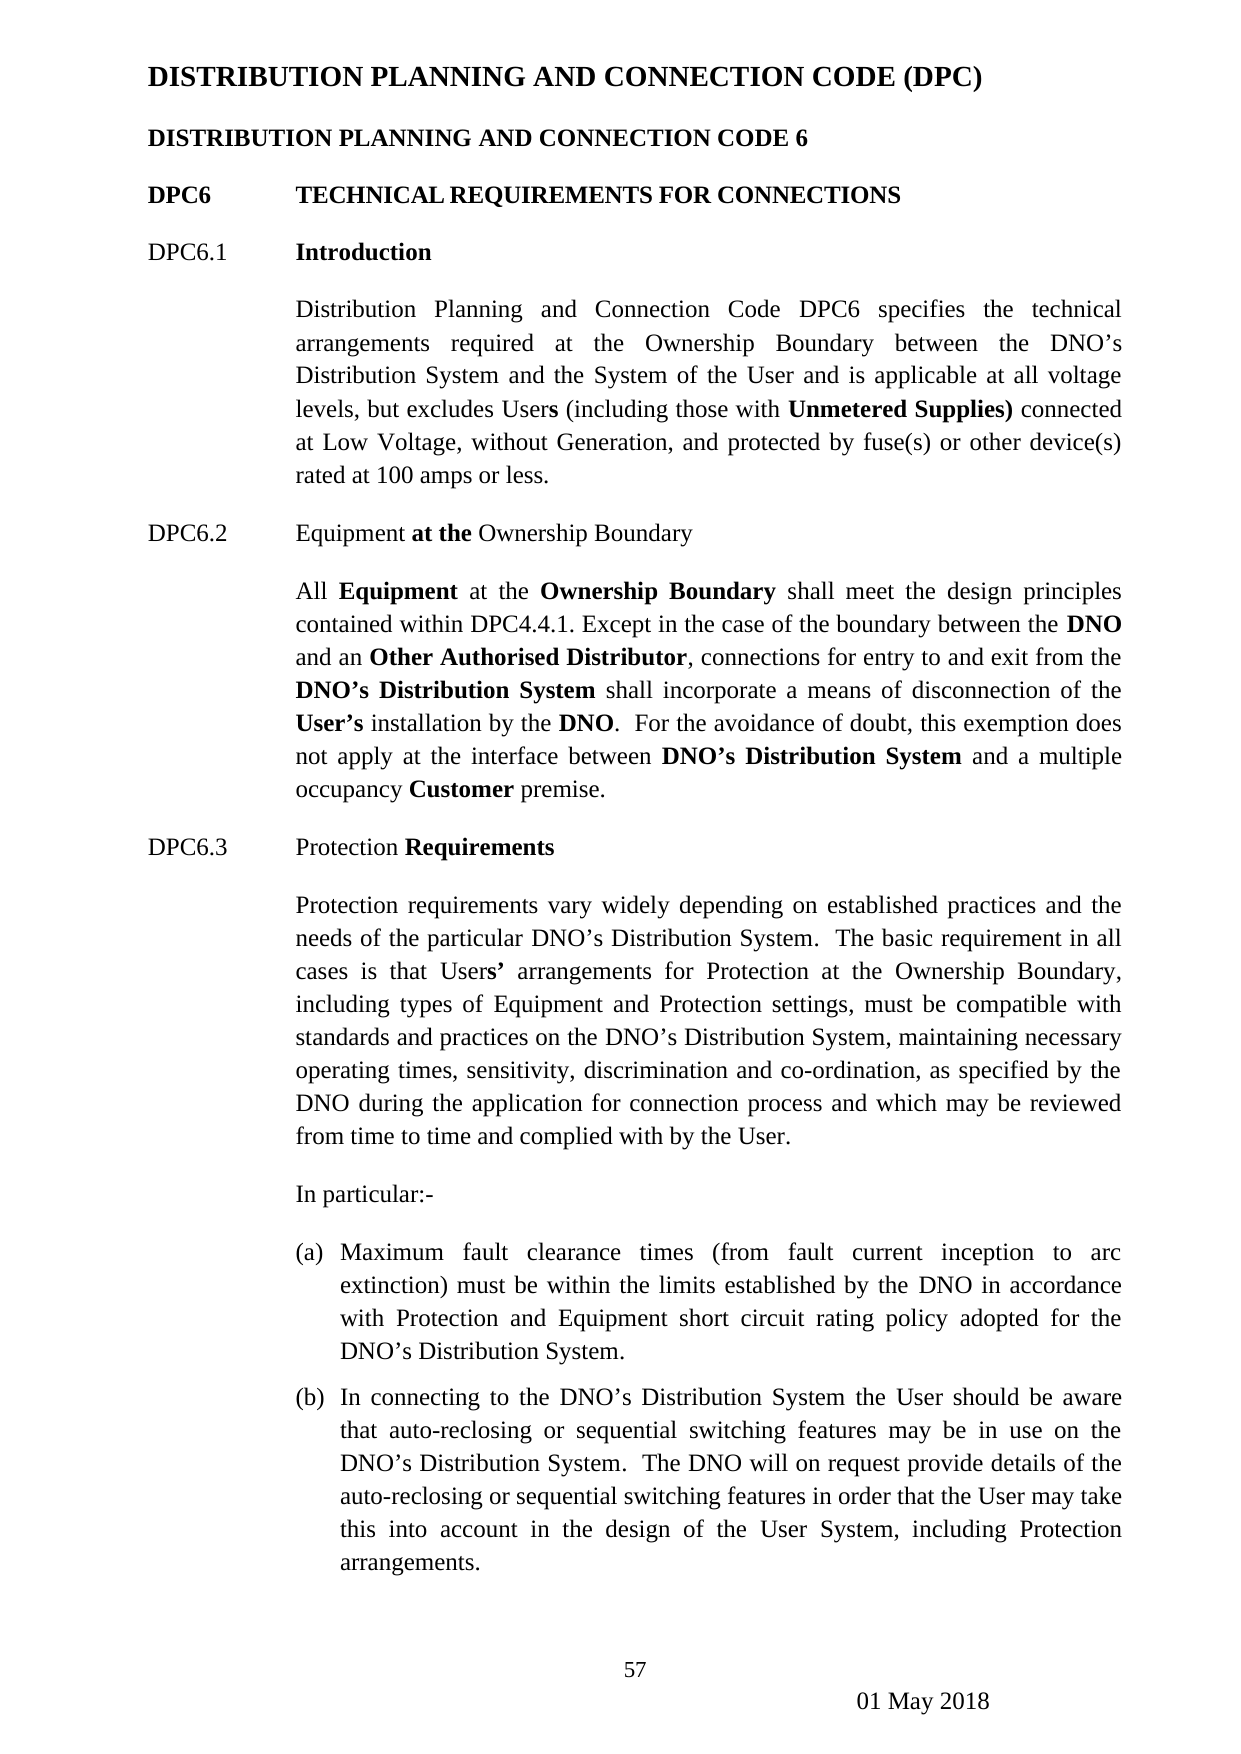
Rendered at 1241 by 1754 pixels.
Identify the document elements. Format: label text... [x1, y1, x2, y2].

text DPC6.3 Protection Requirements [148, 832, 1122, 861]
text DISTRIBUTION PLANNING CONNECTION CODE 6 [148, 123, 1122, 151]
text DPC6.2 Equipment at the Ownership Boundary [148, 518, 1122, 546]
text (a) Maximum fault clearance times (from fault current inception to arc extinction) must be within the limits established by the DNO in accordance with Protection and Equipment short circuit rating policy adopted for the DNO’s Distribution System. [295, 1237, 1122, 1365]
text All Equipment at the Ownership Boundary shall meet the design principles contained within DPC4.4.1. Except in the case of the boundary between the DNO and an Other Authorised Distributor, connections for entry to and exit from the DNO’s Distribution System shall incorporate a means of disconnection of the User’s installation by the DNO. For the avoidance of doubt, this exemption does not apply at the interface between DNO’s Distribution System and a multiple occupancy Customer premise. [295, 576, 1122, 803]
text (b) In connecting to the DNO’s Distribution System the User should be aware that auto-reclosing or sequential switching features may be in use on the DNO’s Distribution System. The DNO will on request provide details of the auto-reclosing or sequential switching features in order that the User may take this into account in the design of the User System, including Protection arrangements. [295, 1382, 1122, 1576]
text Protection requirements vary widely depending on established practices and the needs of the particular DNO’s Distribution System. The basic requirement in all cases is that Users’ arrangements for Protection at the Ownership Boundary, including types of Equipment and Protection settings, must be compatible with standards and practices on the DNO’s Distribution System, maintaining necessary operating times, sensitivity, discrimination and co-ordination, as specified by the DNO during the application for connection process and which may be reviewed from time to time and complied with by the User. [295, 890, 1122, 1150]
text In particular:- [295, 1179, 1122, 1208]
text DPC6.1 Introduction [148, 237, 1122, 265]
subtitle DPC6 TECHNICAL REQUIREMENTS FOR CONNECTIONS [148, 181, 1122, 209]
text Distribution Planning and Connection Code DPC6 specifies the technical arrangements required at the Ownership Boundary between the DNO’s Distribution System and the System of the User and is applicable at all voltage levels, but excludes Users (including those with Unmetered Supplies) connected at Low Voltage, without Generation, and protected by fuse(s) or other device(s) rated at 100 amps or less. [295, 294, 1122, 488]
